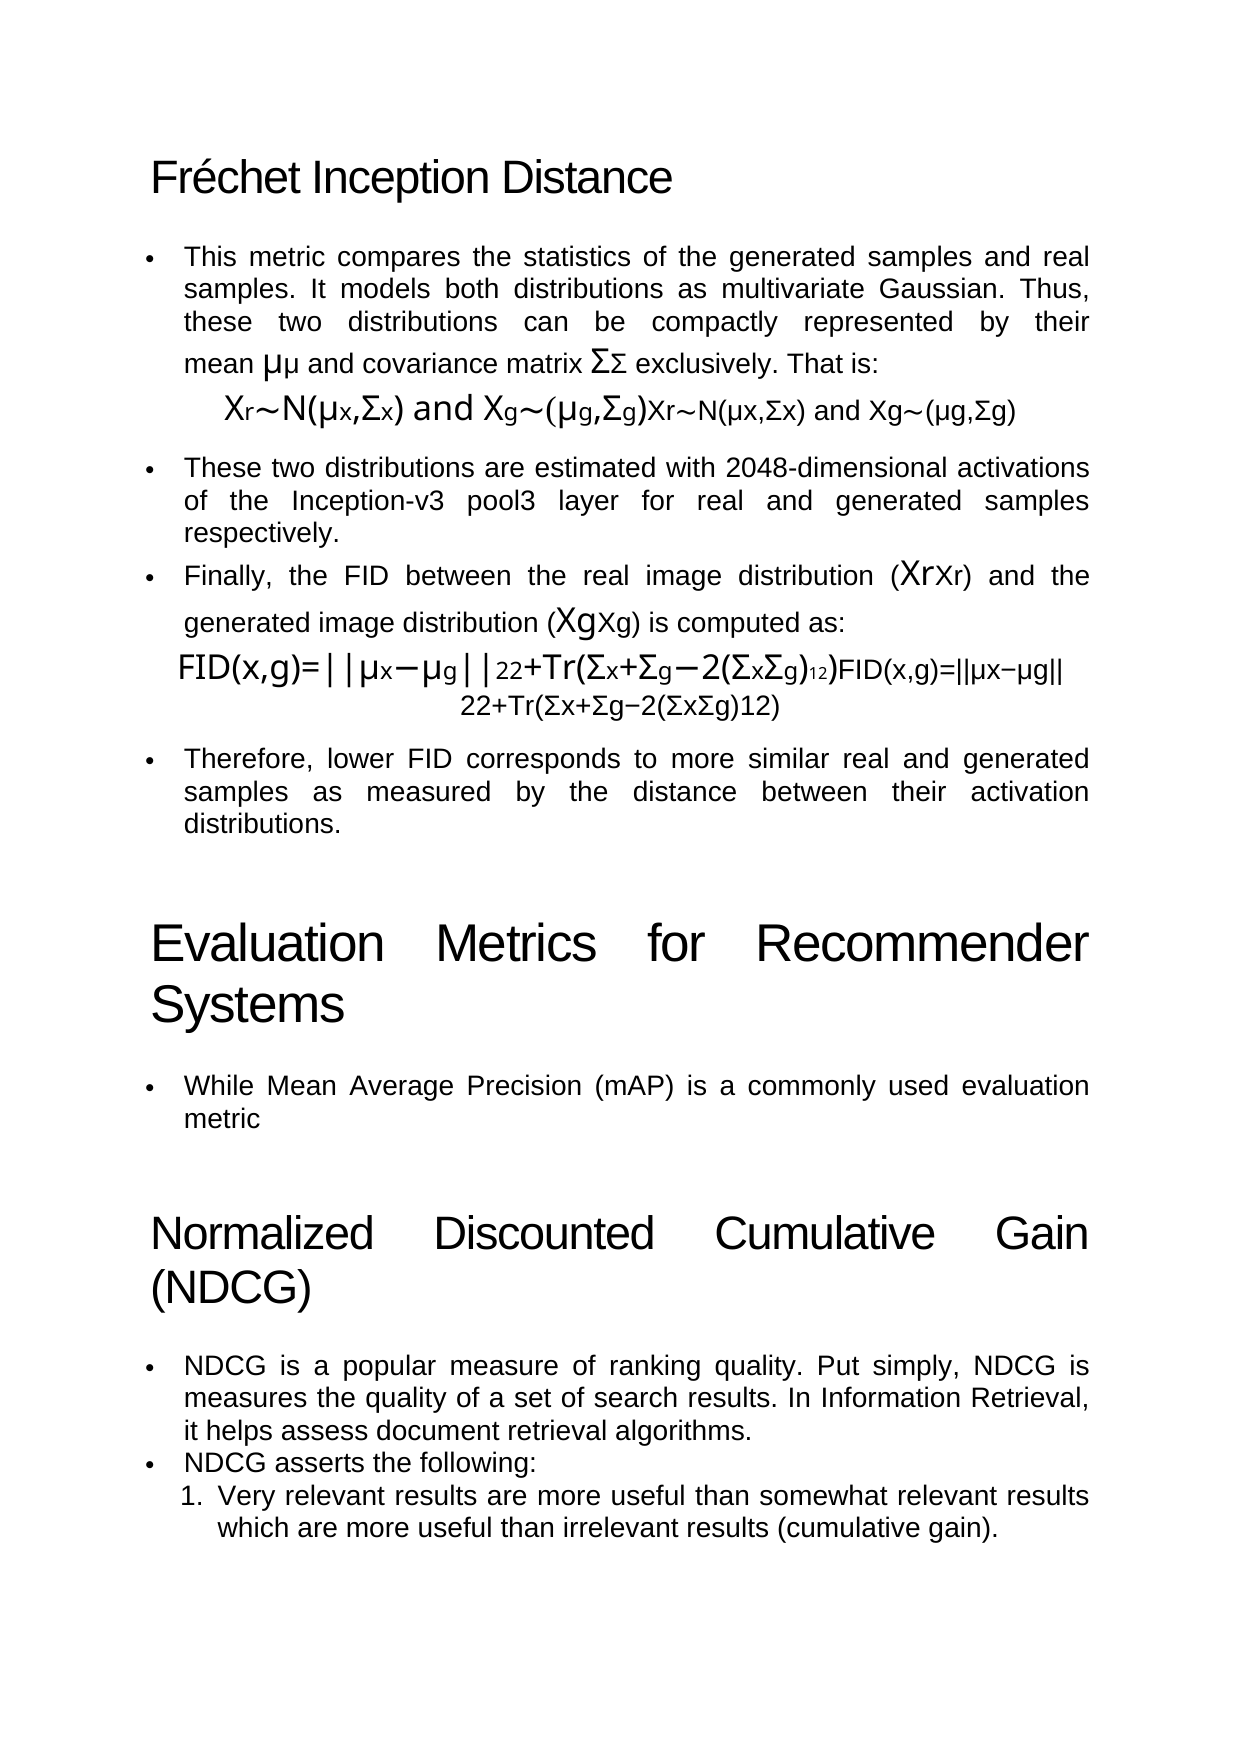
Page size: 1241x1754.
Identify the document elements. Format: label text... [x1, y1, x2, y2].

text Xr∼N(μx,Σx) and Xg∼(μg,Σg)Xr∼N(μx,Σx) and Xg∼(μg,Σg) [150, 384, 1090, 431]
list Therefore, lower FID corresponds to more similar real and generated samples as measured by the distance between their activation distributions. [146, 742, 1090, 840]
list While Mean Average Precision (mAP) is a commonly used evaluation metric [146, 1069, 1090, 1134]
list This metric compares the statistics of the generated samples and real samples. It models both distributions as multivariate Gaussian. Thus, these two distributions can be compactly represented by their mean μμ and covariance matrix ΣΣ exclusively. That is: [146, 240, 1090, 384]
list These two distributions are estimated with 2048-dimensional activations of the Inception-v3 pool3 layer for real and generated samples respectively. [146, 451, 1090, 549]
list NDCG asserts the following: [146, 1446, 1090, 1479]
text FID(x,g)=||μx−μg||22+Tr(Σx+Σg−2(ΣxΣg)12)FID(x,g)=||μx−μg||22+Tr(Σx+Σg−2(ΣxΣg)12) [150, 642, 1090, 722]
text Evaluation Metrics for Recommender Systems [150, 911, 1090, 1033]
list Finally, the FID between the real image distribution (XrXr) and the generated image distribution (XgXg) is computed as: [146, 549, 1090, 642]
list NDCG is a popular measure of ranking quality. Put simply, NDCG is measures the quality of a set of search results. In Information Retrieval, it helps assess document retrieval algorithms. [146, 1349, 1090, 1446]
text Fréchet Inception Distance [150, 150, 1090, 204]
text Normalized Discounted Cumulative Gain (NDCG) [150, 1205, 1090, 1313]
list Very relevant results are more useful than somewhat relevant results which are more useful than irrelevant results (cumulative gain). [180, 1479, 1090, 1543]
